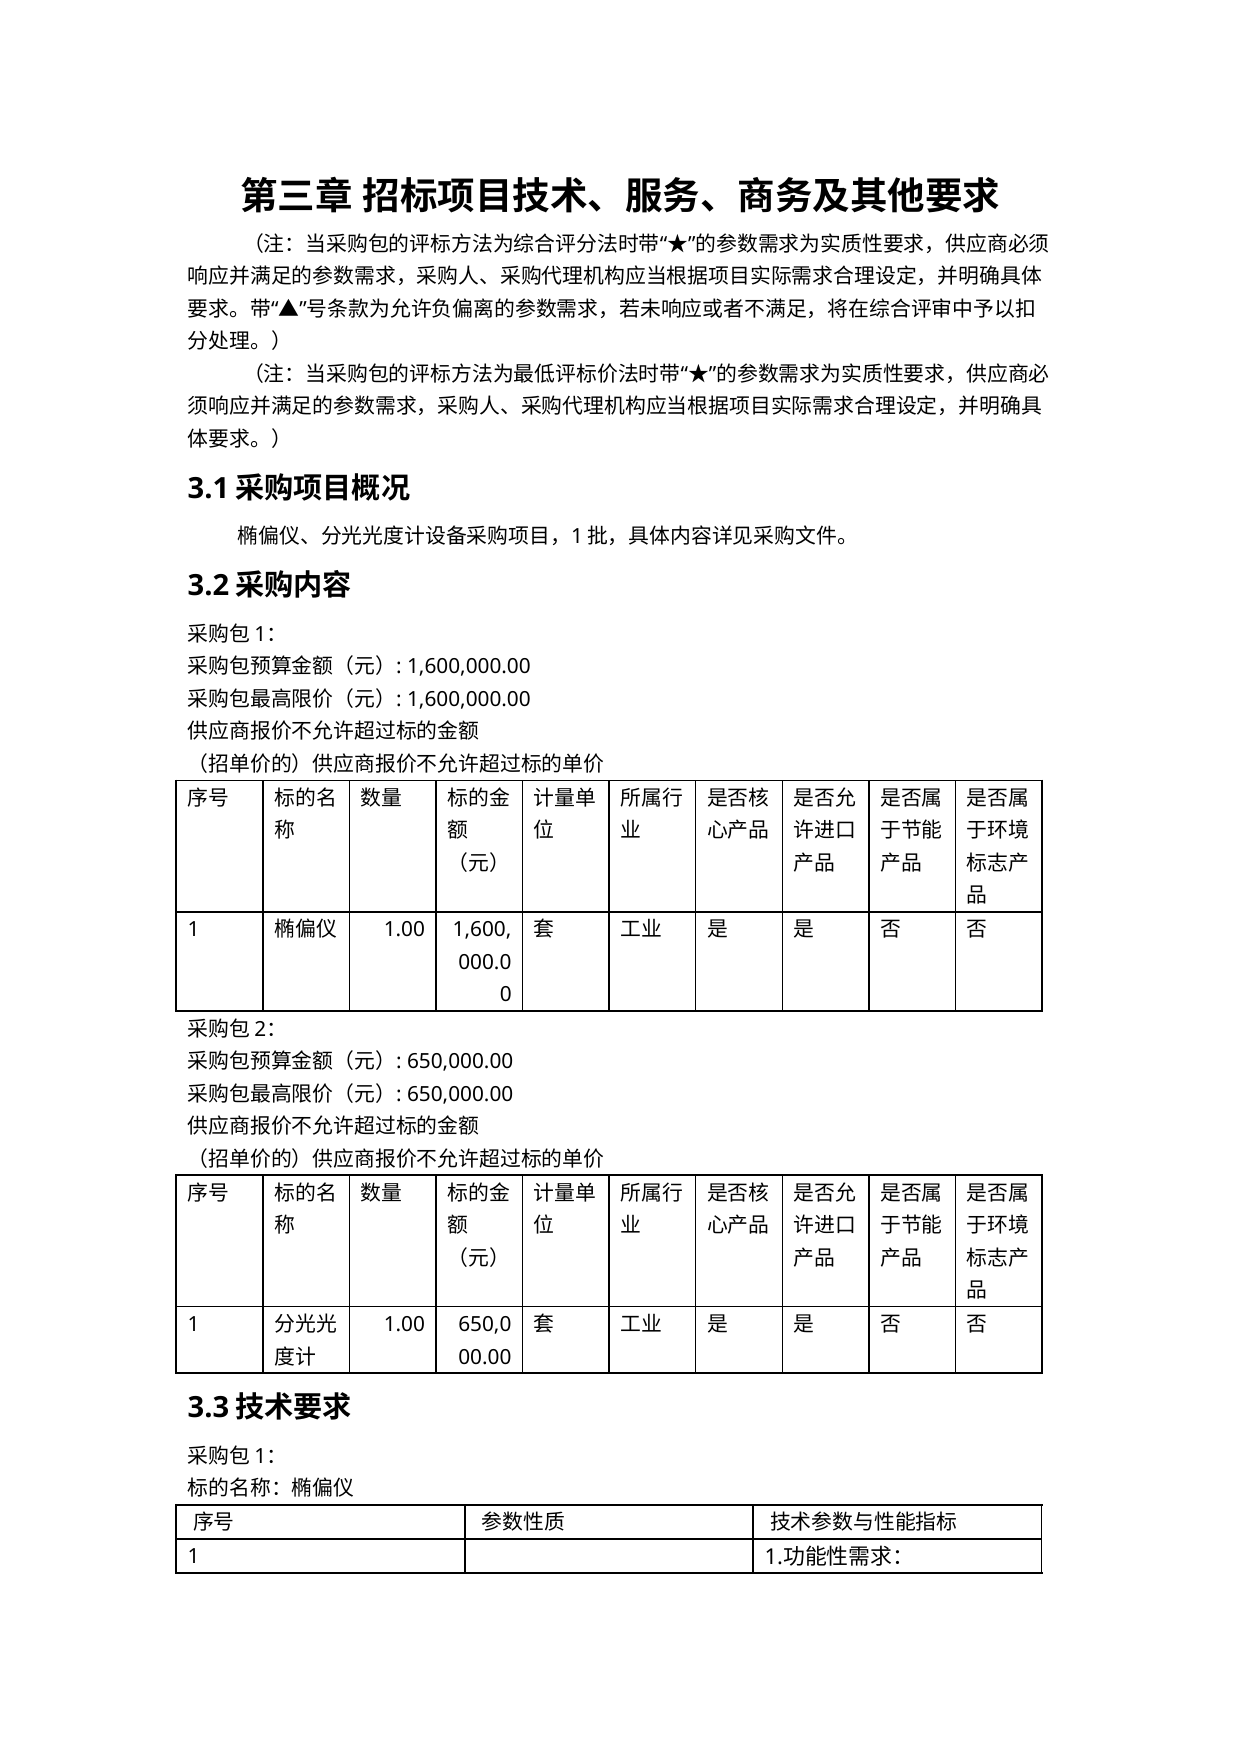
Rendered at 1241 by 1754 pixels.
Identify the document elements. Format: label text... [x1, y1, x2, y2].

text 采购包1： [187, 1439, 1053, 1471]
table_cell 否 [870, 1307, 955, 1372]
text （招单价的）供应商报价不允许超过标的单价 [187, 1142, 1053, 1174]
table_header 序号 [177, 781, 262, 911]
text 3.1采购项目概况 [187, 454, 1053, 519]
table_cell 椭偏仪 [264, 913, 349, 1010]
table_cell [466, 1540, 752, 1572]
text （注：当采购包的评标方法为综合评分法时带“★”的参数需求为实质性要求，供应商必须响应并满足的参数需求，采购人、采购代理机构应当根据项目实际需求合理设定，并明确具体要求。带“▲”号条款为允许负偏离的参数需求，若未响应或者不满足，将在综合评审中予以扣分处理。） [187, 227, 1053, 357]
table_header 参数性质 [466, 1506, 752, 1538]
text 采购包最高限价（元）: 650,000.00 [187, 1077, 1053, 1109]
table_header 标的金额 （元） [437, 1176, 522, 1306]
text 椭偏仪、分光光度计设备采购项目，1批，具体内容详见采购文件。 [187, 519, 1053, 552]
text （注：当采购包的评标方法为最低评标价法时带“★”的参数需求为实质性要求，供应商必须响应并满足的参数需求，采购人、采购代理机构应当根据项目实际需求合理设定，并明确具体要求。） [187, 357, 1053, 454]
table_cell 分光光度计 [264, 1307, 349, 1372]
text 第三章 招标项目技术、服务、商务及其他要求 [187, 162, 1053, 227]
table_cell 1 [177, 1540, 464, 1572]
table_cell 1 [177, 913, 262, 1010]
table_cell 否 [956, 913, 1041, 1010]
table_header 所属行业 [610, 1176, 695, 1306]
text 供应商报价不允许超过标的金额 [187, 1109, 1053, 1142]
text （招单价的）供应商报价不允许超过标的单价 [187, 747, 1053, 779]
text 标的名称：椭偏仪 [187, 1471, 1053, 1504]
table_header 所属行业 [610, 781, 695, 911]
text 采购包2： [187, 1012, 1053, 1044]
table_header 标的名称 [264, 1176, 349, 1306]
table_header 是否允许进口产品 [783, 1176, 868, 1306]
text 供应商报价不允许超过标的金额 [187, 714, 1053, 747]
table_header 是否属于环境标志产品 [956, 1176, 1041, 1306]
table_cell 否 [870, 913, 955, 1010]
table_header 数量 [350, 781, 435, 911]
text 采购包预算金额（元）: 1,600,000.00 [187, 649, 1053, 682]
table_header 计量单位 [523, 1176, 608, 1306]
table_header 序号 [177, 1176, 262, 1306]
table_header 是否允许进口产品 [783, 781, 868, 911]
table_cell 工业 [610, 913, 695, 1010]
table_cell 1.00 [350, 913, 435, 1010]
table_cell 否 [956, 1307, 1041, 1372]
text 3.3技术要求 [187, 1374, 1053, 1439]
table_cell 是 [783, 913, 868, 1010]
table_cell 是 [783, 1307, 868, 1372]
table_cell 套 [523, 1307, 608, 1372]
table_cell 650,000.00 [437, 1307, 522, 1372]
table_cell 套 [523, 913, 608, 1010]
table_header 是否属于节能产品 [870, 781, 955, 911]
text 3.2采购内容 [187, 552, 1053, 617]
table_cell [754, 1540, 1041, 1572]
table_header 技术参数与性能指标 [754, 1506, 1041, 1538]
table_cell 1 [177, 1307, 262, 1372]
table_cell 1.00 [350, 1307, 435, 1372]
table_header 数量 [350, 1176, 435, 1306]
table_cell 1,600,000.00 [437, 913, 522, 1010]
table_cell 工业 [610, 1307, 695, 1372]
table_cell 是 [696, 1307, 782, 1372]
table_header 标的金额 （元） [437, 781, 522, 911]
table_header 是否核心产品 [696, 1176, 782, 1306]
table_header 计量单位 [523, 781, 608, 911]
table_cell 是 [696, 913, 782, 1010]
text 采购包1： [187, 617, 1053, 649]
table_header 序号 [177, 1506, 464, 1538]
table_header 是否核心产品 [696, 781, 782, 911]
text 采购包最高限价（元）: 1,600,000.00 [187, 682, 1053, 714]
table_header 是否属于环境标志产品 [956, 781, 1041, 911]
table_header 标的名称 [264, 781, 349, 911]
table_header 是否属于节能产品 [870, 1176, 955, 1306]
text 采购包预算金额（元）: 650,000.00 [187, 1044, 1053, 1077]
